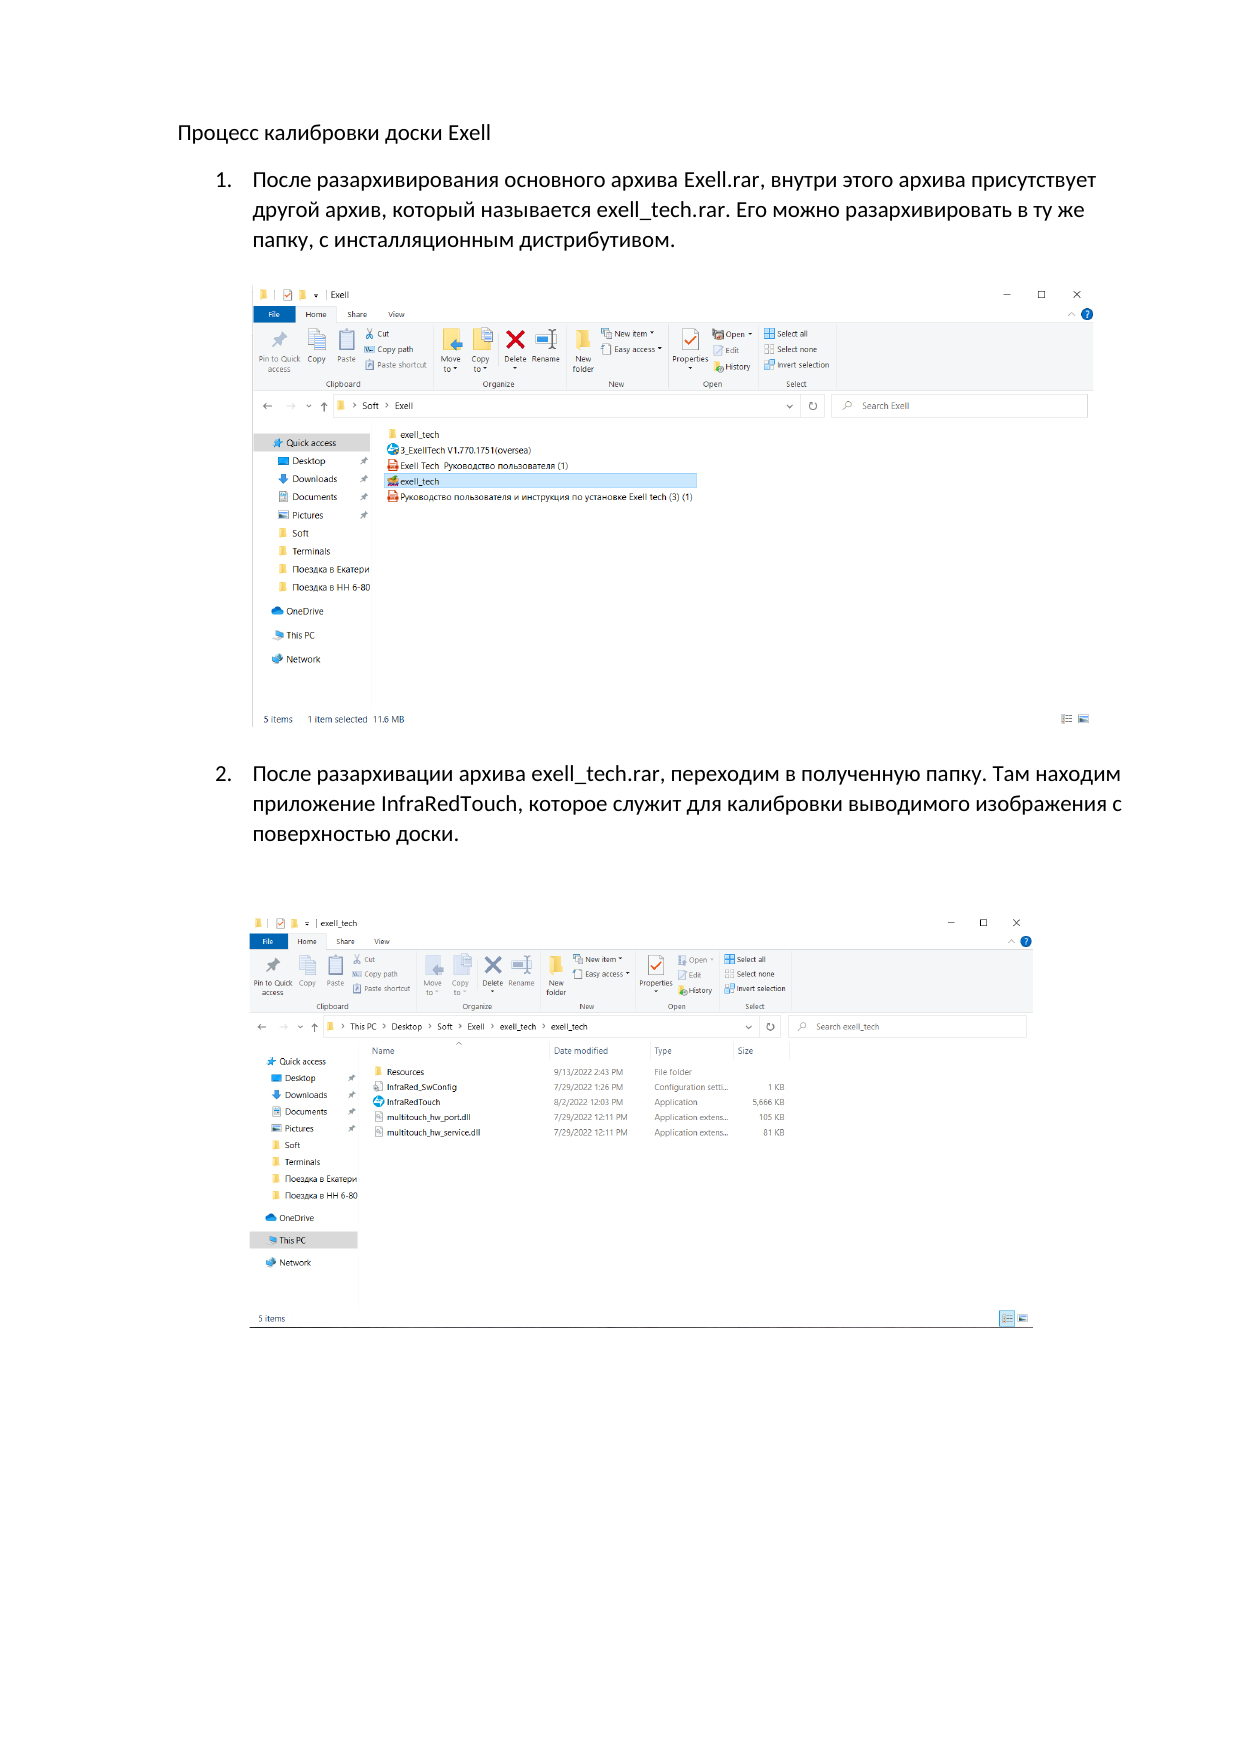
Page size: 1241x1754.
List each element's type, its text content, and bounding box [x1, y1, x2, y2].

list После разархивирования основного архива Exell.rar, внутри этого архива присутствует другой архив, который называется exell_tech.rar. Его можно разархивировать в ту же папку, с инсталляционным дистрибутивом. [215, 165, 1152, 253]
text Процесс калибровки доски Exell [177, 118, 1152, 146]
list После разархивации архива exell_tech.rar, переходим в полученную папку. Там находим приложение InfraRedTouch, которое служит для калибровки выводимого изображения с поверхностью доски. [215, 759, 1152, 847]
picture [249, 913, 1033, 1328]
picture [252, 285, 1094, 727]
